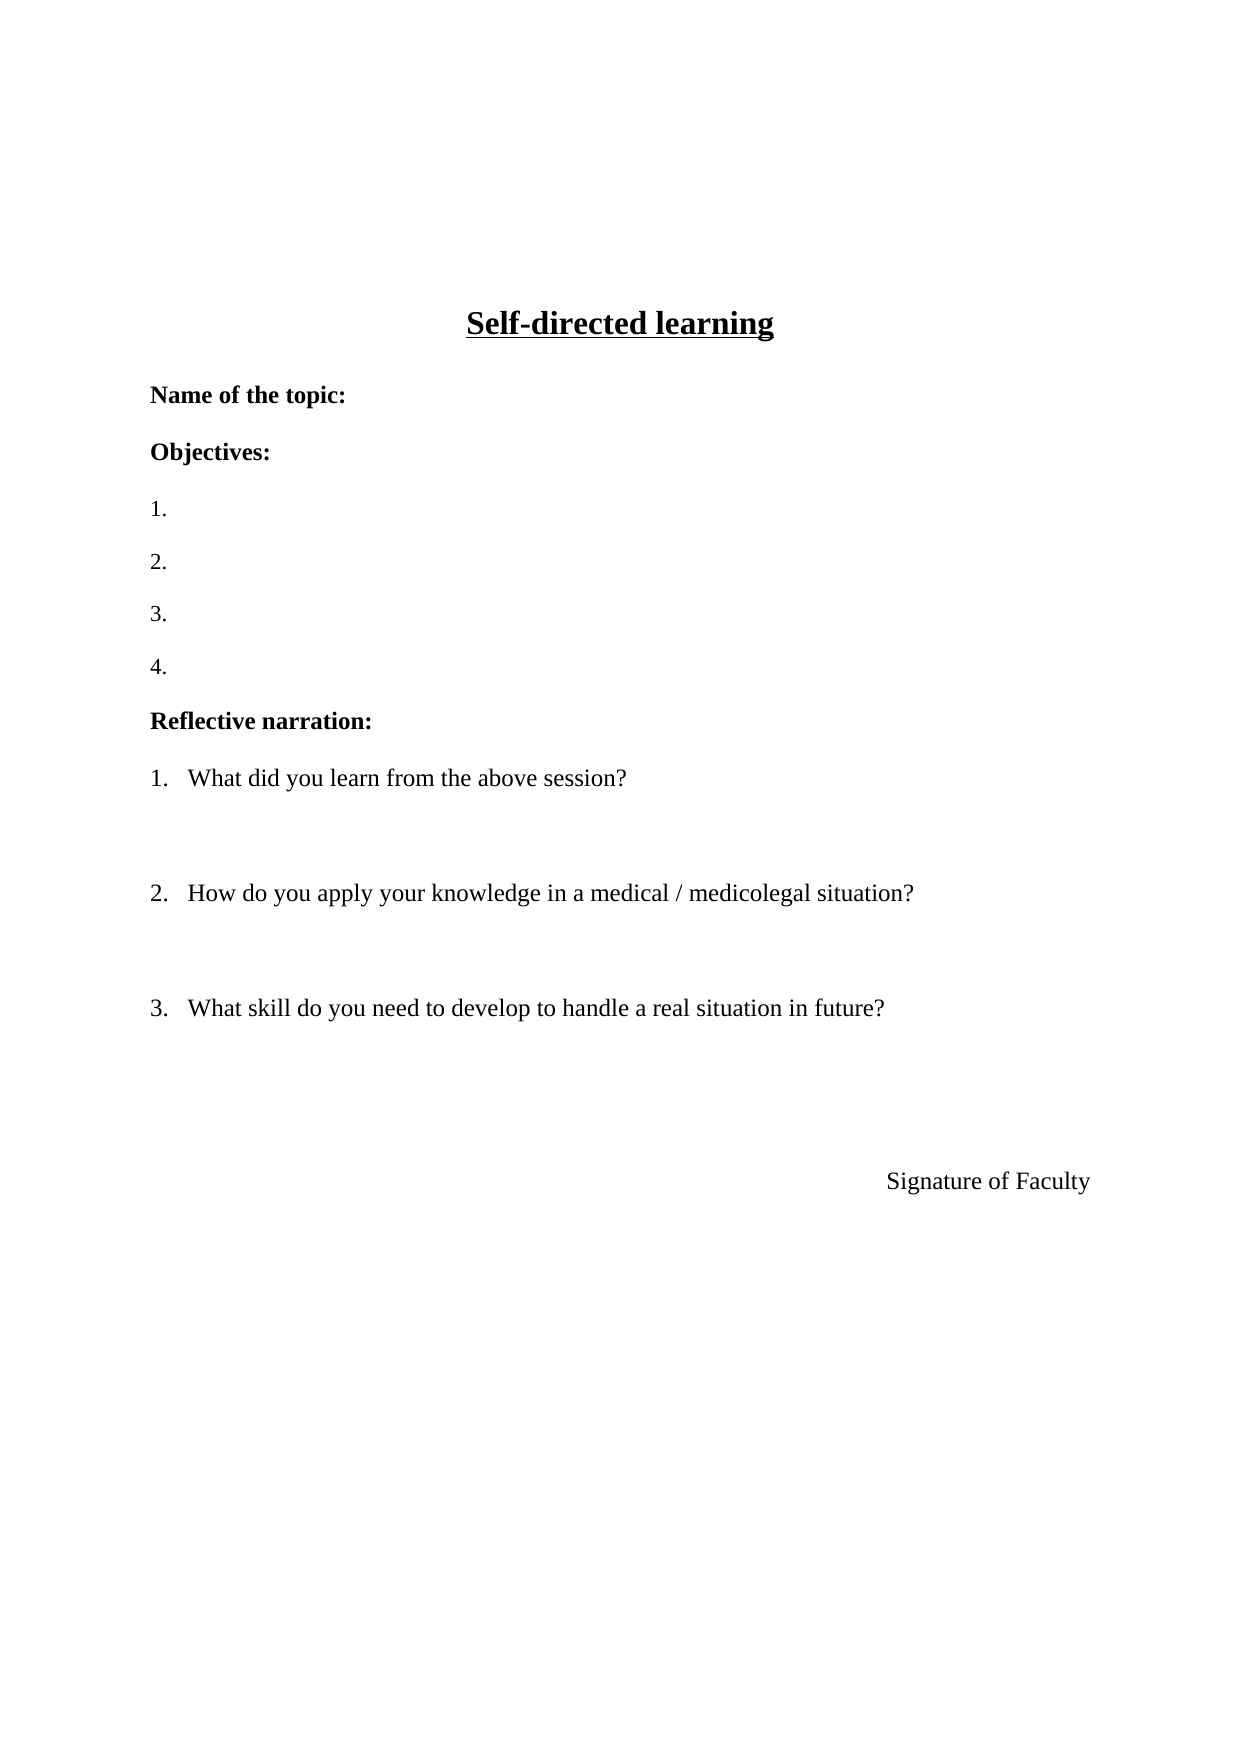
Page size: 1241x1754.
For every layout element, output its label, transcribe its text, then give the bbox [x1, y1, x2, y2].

text 2. [150, 548, 1090, 574]
text 3. [150, 600, 1090, 627]
text Signature of Faculty [150, 1166, 1090, 1194]
list What skill do you need to develop to handle a real situation in future? [150, 993, 1090, 1022]
list What did you learn from the above session? [150, 763, 1090, 792]
text Self-directed learning [150, 303, 1090, 342]
list How do you apply your knowledge in a medical / medicolegal situation? [150, 878, 1090, 907]
text 1. [150, 495, 1090, 521]
text 4. [150, 653, 1090, 679]
text Objectives: [150, 437, 1090, 466]
text Reflective narration: [150, 706, 1090, 734]
text Name of the topic: [150, 380, 1090, 409]
